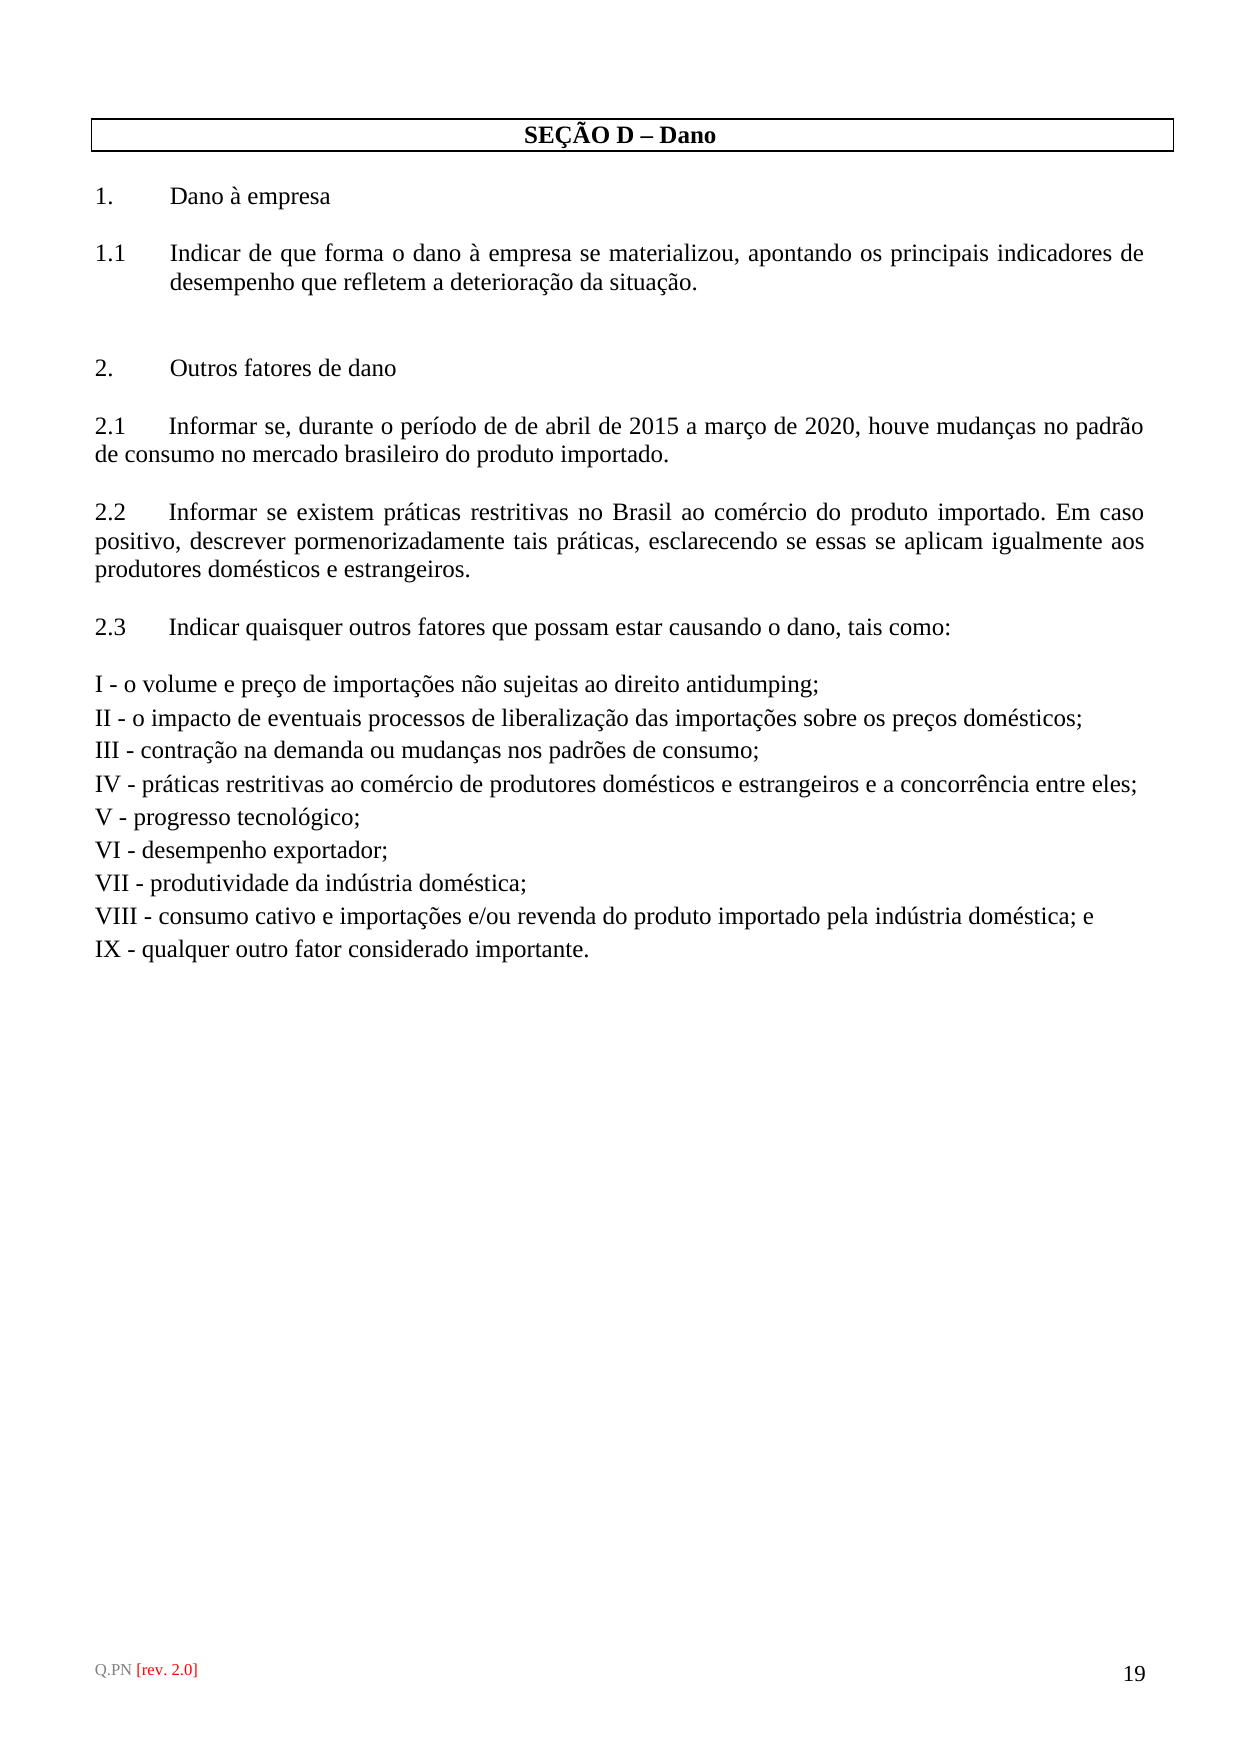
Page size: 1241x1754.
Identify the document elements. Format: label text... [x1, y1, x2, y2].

text 2.3 Indicar quaisquer outros fatores que possam estar causando o dano, tais como: [94, 612, 1146, 641]
text 2. Outros fatores de dano [94, 353, 1146, 382]
text 2.1 Informar se, durante o período de de abril de 2015 a março de 2020, houve mudanças no padrão de consumo no mercado brasileiro do produto importado. [94, 411, 1146, 468]
text 2.2 Informar se existem práticas restritivas no Brasil ao comércio do produto importado. Em caso positivo, descrever pormenorizadamente tais práticas, esclarecendo se essas se aplicam igualmente aos produtores domésticos e estrangeiros. [94, 497, 1146, 583]
text II - o impacto de eventuais processos de liberalização das importações sobre os preços domésticos; [94, 703, 1146, 731]
list Indicar de que forma o dano à empresa se materializou, apontando os principais indicadores de desempenho que refletem a deterioração da situação. [94, 238, 1146, 296]
text VII - produtividade da indústria doméstica; [94, 868, 1146, 896]
text V - progresso tecnológico; [94, 802, 1146, 830]
text I - o volume e preço de importações não sujeitas ao direito antidumping; [94, 669, 1146, 698]
text IX - qualquer outro fator considerado importante. [94, 934, 1146, 962]
subtitle SEÇÃO D – Dano [92, 120, 1173, 150]
text IV - práticas restritivas ao comércio de produtores domésticos e estrangeiros e a concorrência entre eles; [94, 769, 1146, 797]
text VIII - consumo cativo e importações e/ou revenda do produto importado pela indústria doméstica; e [94, 901, 1146, 929]
text VI - desempenho exportador; [94, 835, 1146, 863]
text 1. Dano à empresa [94, 181, 1146, 209]
text III - contração na demanda ou mudanças nos padrões de consumo; [94, 736, 1146, 764]
